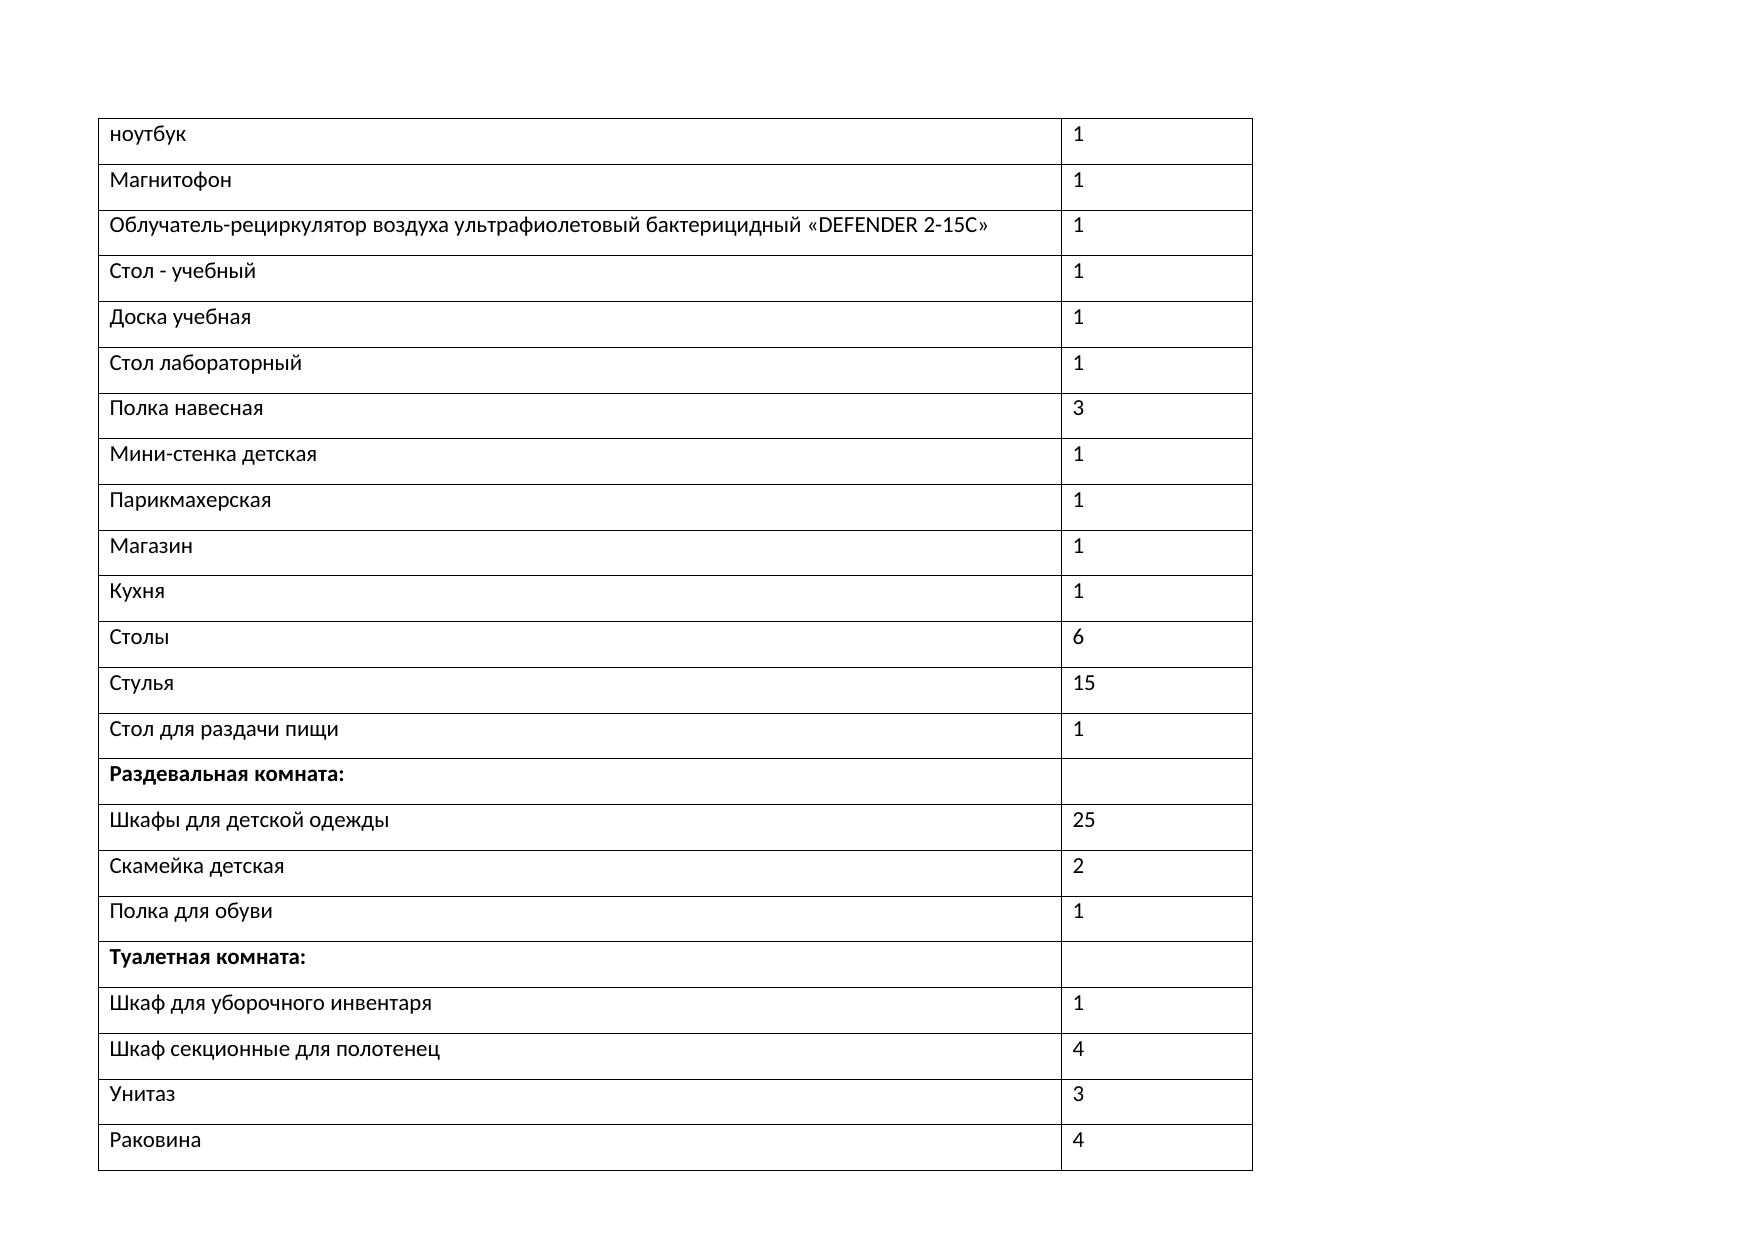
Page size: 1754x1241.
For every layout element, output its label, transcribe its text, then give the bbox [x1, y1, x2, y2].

table_cell 1 [1062, 165, 1252, 209]
table_cell 6 [1062, 622, 1252, 667]
table_cell Шкаф секционные для полотенец [99, 1034, 1061, 1078]
table_cell [1062, 759, 1252, 804]
table_cell Раздевальная комната: [99, 759, 1061, 804]
table_cell 1 [1062, 531, 1252, 575]
table_cell Раковина [99, 1125, 1061, 1170]
table_cell 1 [1062, 211, 1252, 255]
table_cell 1 [1062, 576, 1252, 621]
table_cell Мини-стенка детская [99, 439, 1061, 484]
table_cell Стол лабораторный [99, 348, 1061, 392]
table_cell 1 [1062, 348, 1252, 392]
table_cell 25 [1062, 805, 1252, 850]
table_cell 1 [1062, 714, 1252, 758]
table_cell 1 [1062, 302, 1252, 347]
table_cell Стулья [99, 668, 1061, 713]
table_cell Шкафы для детской одежды [99, 805, 1061, 850]
table_cell 4 [1062, 1125, 1252, 1170]
table_cell Стол - учебный [99, 256, 1061, 301]
table_cell Парикмахерская [99, 485, 1061, 530]
table_cell 1 [1062, 119, 1252, 164]
table_cell Полка для обуви [99, 897, 1061, 941]
table_cell Скамейка детская [99, 851, 1061, 896]
table_cell Магазин [99, 531, 1061, 575]
table_cell 3 [1062, 1080, 1252, 1124]
table_cell 1 [1062, 988, 1252, 1033]
table_cell [1062, 942, 1252, 987]
table_cell Унитаз [99, 1080, 1061, 1124]
table_cell 15 [1062, 668, 1252, 713]
table_cell Полка навесная [99, 394, 1061, 438]
table_cell 1 [1062, 256, 1252, 301]
table_cell Шкаф для уборочного инвентаря [99, 988, 1061, 1033]
table_cell 2 [1062, 851, 1252, 896]
table_cell 3 [1062, 394, 1252, 438]
table_cell ноутбук [99, 119, 1061, 164]
table_cell 1 [1062, 897, 1252, 941]
table_cell 4 [1062, 1034, 1252, 1078]
table_cell Стол для раздачи пищи [99, 714, 1061, 758]
table_cell 1 [1062, 485, 1252, 530]
table_cell Облучатель-рециркулятор воздуха ультрафиолетовый бактерицидный «DEFENDER 2-15C» [99, 211, 1061, 255]
table_cell Столы [99, 622, 1061, 667]
table_cell Магнитофон [99, 165, 1061, 209]
table_cell 1 [1062, 439, 1252, 484]
table_cell Доска учебная [99, 302, 1061, 347]
table_cell Кухня [99, 576, 1061, 621]
table_cell Туалетная комната: [99, 942, 1061, 987]
